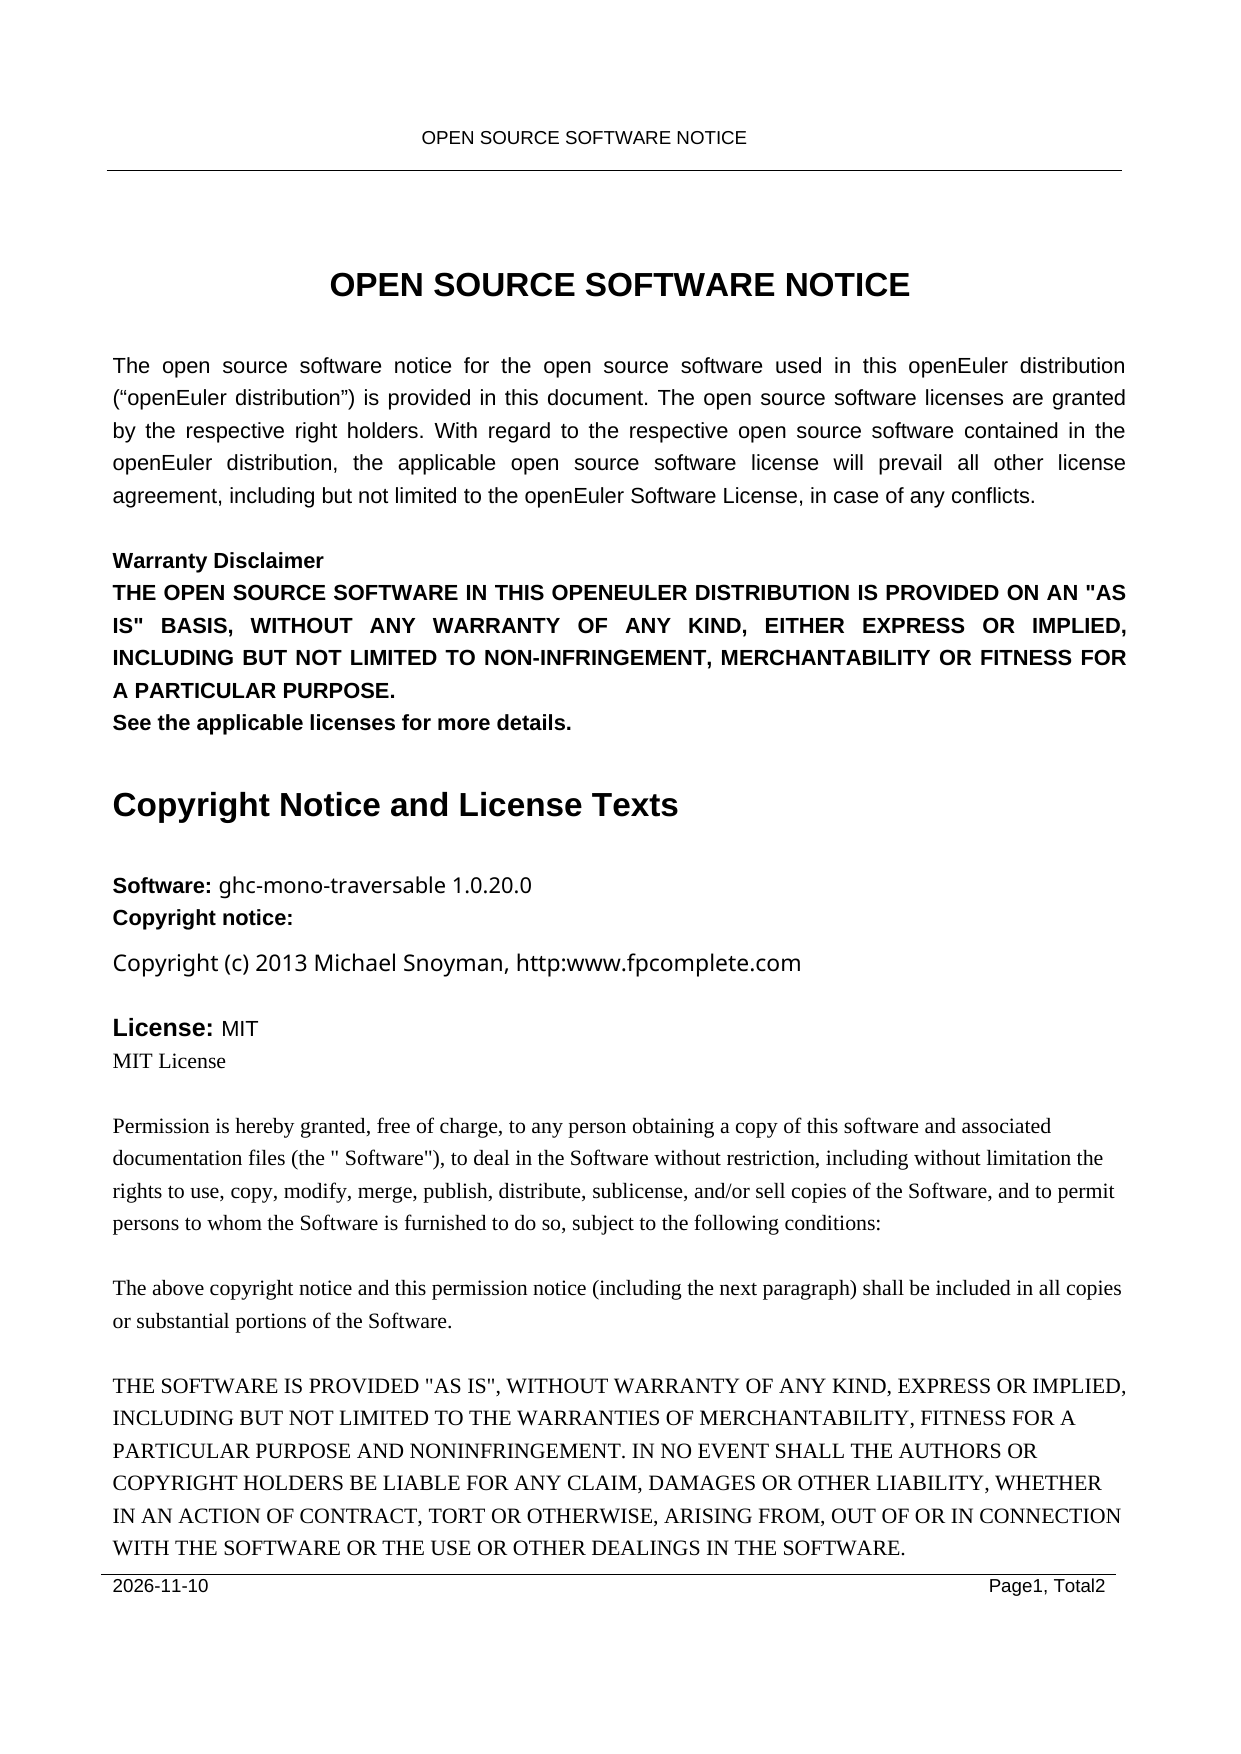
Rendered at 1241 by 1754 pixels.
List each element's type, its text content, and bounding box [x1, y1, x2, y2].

title Software: ghc-mono-traversable 1.0.20.0 [112, 869, 1128, 901]
text OPEN SOURCE SOFTWARE NOTICE [112, 251, 1128, 316]
text The open source software notice for the open source software used in this openEuler distribution (“openEuler distribution”) is provided in this document. The open source software licenses are granted by the respective right holders. With regard to the respective open source software contained in the openEuler distribution, the applicable open source software license will prevail all other license agreement, including but not limited to the openEuler Software License, in case of any conflicts. [112, 349, 1128, 511]
text License: MIT [112, 1012, 1128, 1044]
text Warranty Disclaimer [112, 544, 1128, 576]
text Copyright Notice and License Texts [112, 771, 1128, 836]
text THE OPEN SOURCE SOFTWARE IN THIS OPENEULER DISTRIBUTION IS PROVIDED ON AN "AS IS" BASIS, WITHOUT ANY WARRANTY OF ANY KIND, EITHER EXPRESS OR IMPLIED, INCLUDING BUT NOT LIMITED TO NON-INFRINGEMENT, MERCHANTABILITY OR FITNESS FOR A PARTICULAR PURPOSE. See the applicable licenses for more details. [112, 576, 1128, 739]
text Copyright (c) 2013 Michael Snoyman, http:www.fpcomplete.com [112, 947, 1128, 1012]
text Copyright notice: [112, 901, 1128, 934]
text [112, 1044, 1128, 1564]
